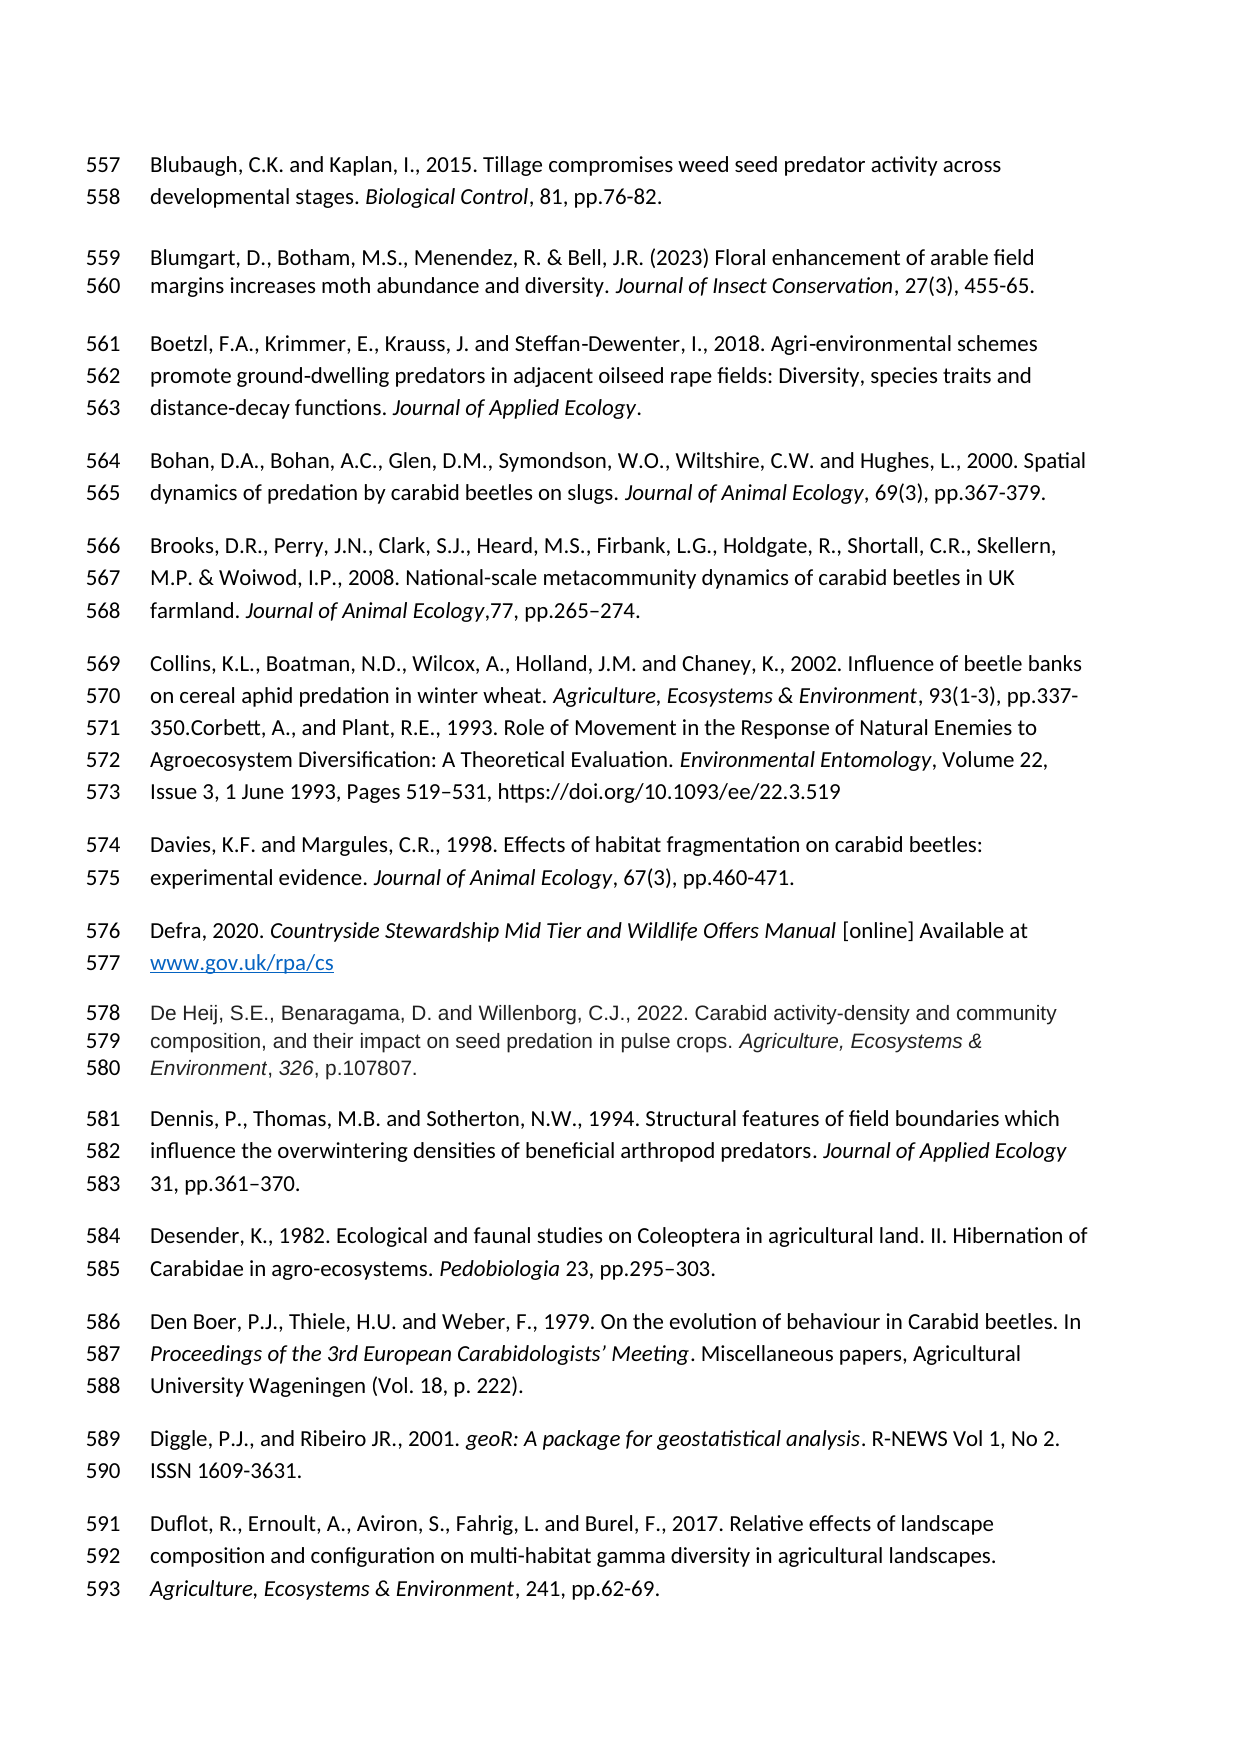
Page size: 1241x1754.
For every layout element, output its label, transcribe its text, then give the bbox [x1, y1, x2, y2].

text Bohan, D.A., Bohan, A.C., Glen, D.M., Symondson, W.O., Wiltshire, C.W. and Hughes, L., 2000. Spatial dynamics of predation by carabid beetles on slugs. Journal of Animal Ecology, 69(3), pp.367-379. [150, 446, 1090, 506]
text Davies, K.F. and Margules, C.R., 1998. Effects of habitat fragmentation on carabid beetles: experimental evidence. Journal of Animal Ecology, 67(3), pp.460-471. [150, 831, 1090, 891]
text Blumgart, D., Botham, M.S., Menendez, R. & Bell, J.R. (2023) Floral enhancement of arable field margins increases moth abundance and diversity. Journal of Insect Conservation, 27(3), 455-65. [150, 243, 1090, 299]
text De Heij, S.E., Benaragama, D. and Willenborg, C.J., 2022. Carabid activity-density and community composition, and their impact on seed predation in pulse crops. Agriculture, Ecosystems & Environment, 326, p.107807. [150, 1001, 1090, 1080]
text Den Boer, P.J., Thiele, H.U. and Weber, F., 1979. On the evolution of behaviour in Carabid beetles. In Proceedings of the 3rd European Carabidologists’ Meeting. Miscellaneous papers, Agricultural University Wageningen (Vol. 18, p. 222). [150, 1307, 1090, 1399]
text Desender, K., 1982. Ecological and faunal studies on Coleoptera in agricultural land. II. Hibernation of Carabidae in agro-ecosystems. Pedobiologia 23, pp.295–303. [150, 1222, 1090, 1282]
text Defra, 2020. Countryside Stewardship Mid Tier and Wildlife Offers Manual [online] Available at www.gov.uk/rpa/cs [150, 916, 1090, 976]
text Blubaugh, C.K. and Kaplan, I., 2015. Tillage compromises weed seed predator activity across developmental stages. Biological Control, 81, pp.76-82. [150, 150, 1090, 210]
text Boetzl, F.A., Krimmer, E., Krauss, J. and Steffan‐Dewenter, I., 2018. Agri‐environmental schemes promote ground‐dwelling predators in adjacent oilseed rape fields: Diversity, species traits and distance‐decay functions. Journal of Applied Ecology. [150, 329, 1090, 421]
text Collins, K.L., Boatman, N.D., Wilcox, A., Holland, J.M. and Chaney, K., 2002. Influence of beetle banks on cereal aphid predation in winter wheat. Agriculture, Ecosystems & Environment, 93(1-3), pp.337-350.Corbett, A., and Plant, R.E., 1993. Role of Movement in the Response of Natural Enemies to Agroecosystem Diversification: A Theoretical Evaluation. Environmental Entomology, Volume 22, Issue 3, 1 June 1993, Pages 519–531, https://doi.org/10.1093/ee/22.3.519 [150, 649, 1090, 806]
text Dennis, P., Thomas, M.B. and Sotherton, N.W., 1994. Structural features of field boundaries which influence the overwintering densities of beneficial arthropod predators. Journal of Applied Ecology 31, pp.361–370. [150, 1104, 1090, 1197]
text Brooks, D.R., Perry, J.N., Clark, S.J., Heard, M.S., Firbank, L.G., Holdgate, R., Shortall, C.R., Skellern, M.P. & Woiwod, I.P., 2008. National-scale metacommunity dynamics of carabid beetles in UK farmland. Journal of Animal Ecology,77, pp.265–274. [150, 531, 1090, 624]
text Diggle, P.J., and Ribeiro JR., 2001. geoR: A package for geostatistical analysis. R-NEWS Vol 1, No 2. ISSN 1609-3631. [150, 1424, 1090, 1484]
text Duflot, R., Ernoult, A., Aviron, S., Fahrig, L. and Burel, F., 2017. Relative effects of landscape composition and configuration on multi-habitat gamma diversity in agricultural landscapes. Agriculture, Ecosystems & Environment, 241, pp.62-69. [150, 1509, 1090, 1602]
